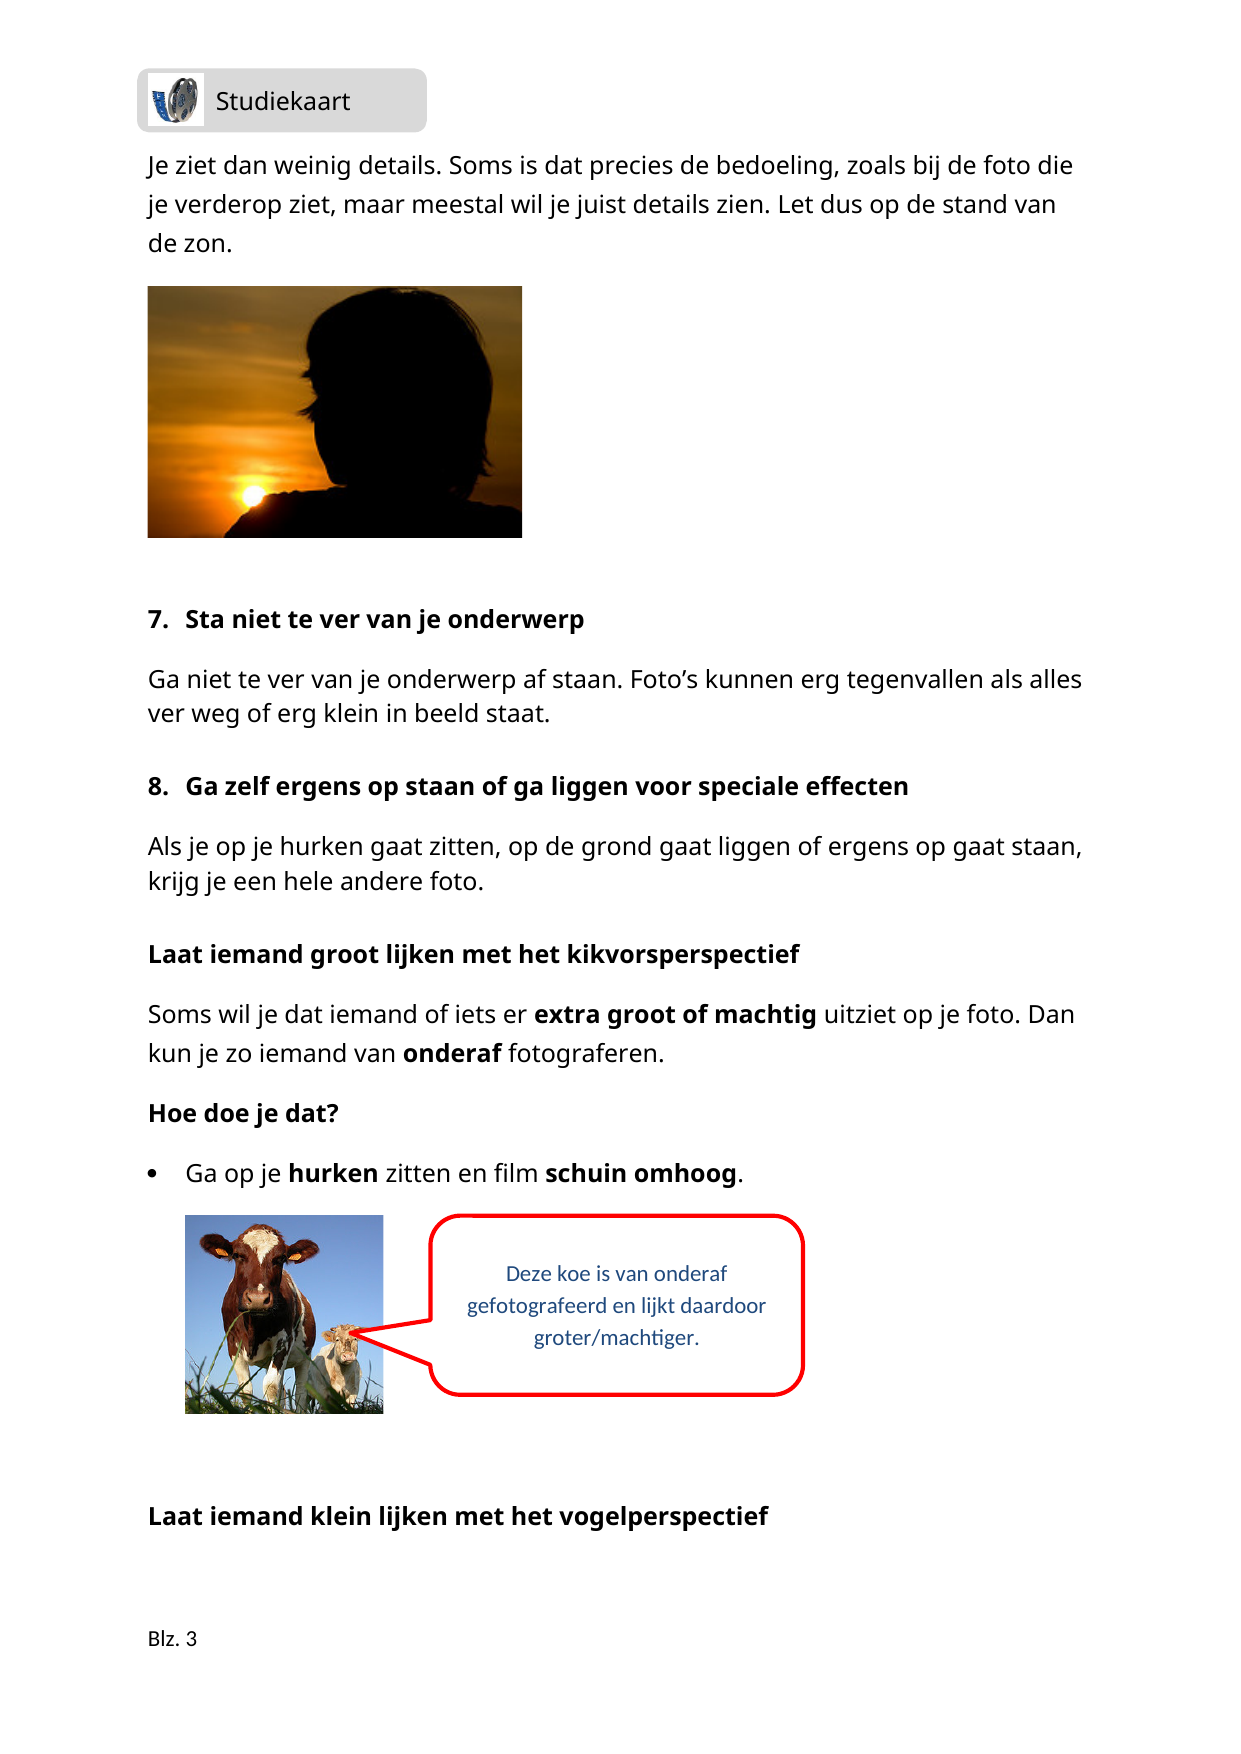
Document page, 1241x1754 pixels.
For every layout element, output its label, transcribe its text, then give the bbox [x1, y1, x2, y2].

text Laat iemand groot lijken met het kikvorsperspectief [148, 936, 1093, 971]
picture [147, 286, 523, 538]
picture [148, 73, 204, 126]
text Ga niet te ver van je onderwerp af staan. Foto’s kunnen erg tegenvallen als alles ver weg of erg klein in beeld staat. [148, 662, 1093, 730]
text Laat iemand klein lijken met het vogelperspectief [148, 1499, 1093, 1533]
picture [185, 1215, 384, 1414]
text Je ziet dan weinig details. Soms is dat precies de bedoeling, zoals bij de foto die je verderop ziet, maar meestal wil je juist details zien. Let dus op de stand van de zon. [148, 148, 1093, 260]
text Hoe doe je dat? [148, 1096, 1093, 1130]
list Sta niet te ver van je onderwerp [148, 602, 1093, 636]
text Soms wil je dat iemand of iets er extra groot of machtig uitziet op je foto. Dan kun je zo iemand van onderaf fotograferen. [148, 996, 1093, 1070]
list Ga zelf ergens op staan of ga liggen voor speciale effecten [148, 769, 1093, 803]
list Ga op je hurken zitten en film schuin omhoog. [148, 1156, 1093, 1190]
text Als je op je hurken gaat zitten, op de grond gaat liggen of ergens op gaat staan, krijg je een hele andere foto. [148, 829, 1093, 897]
